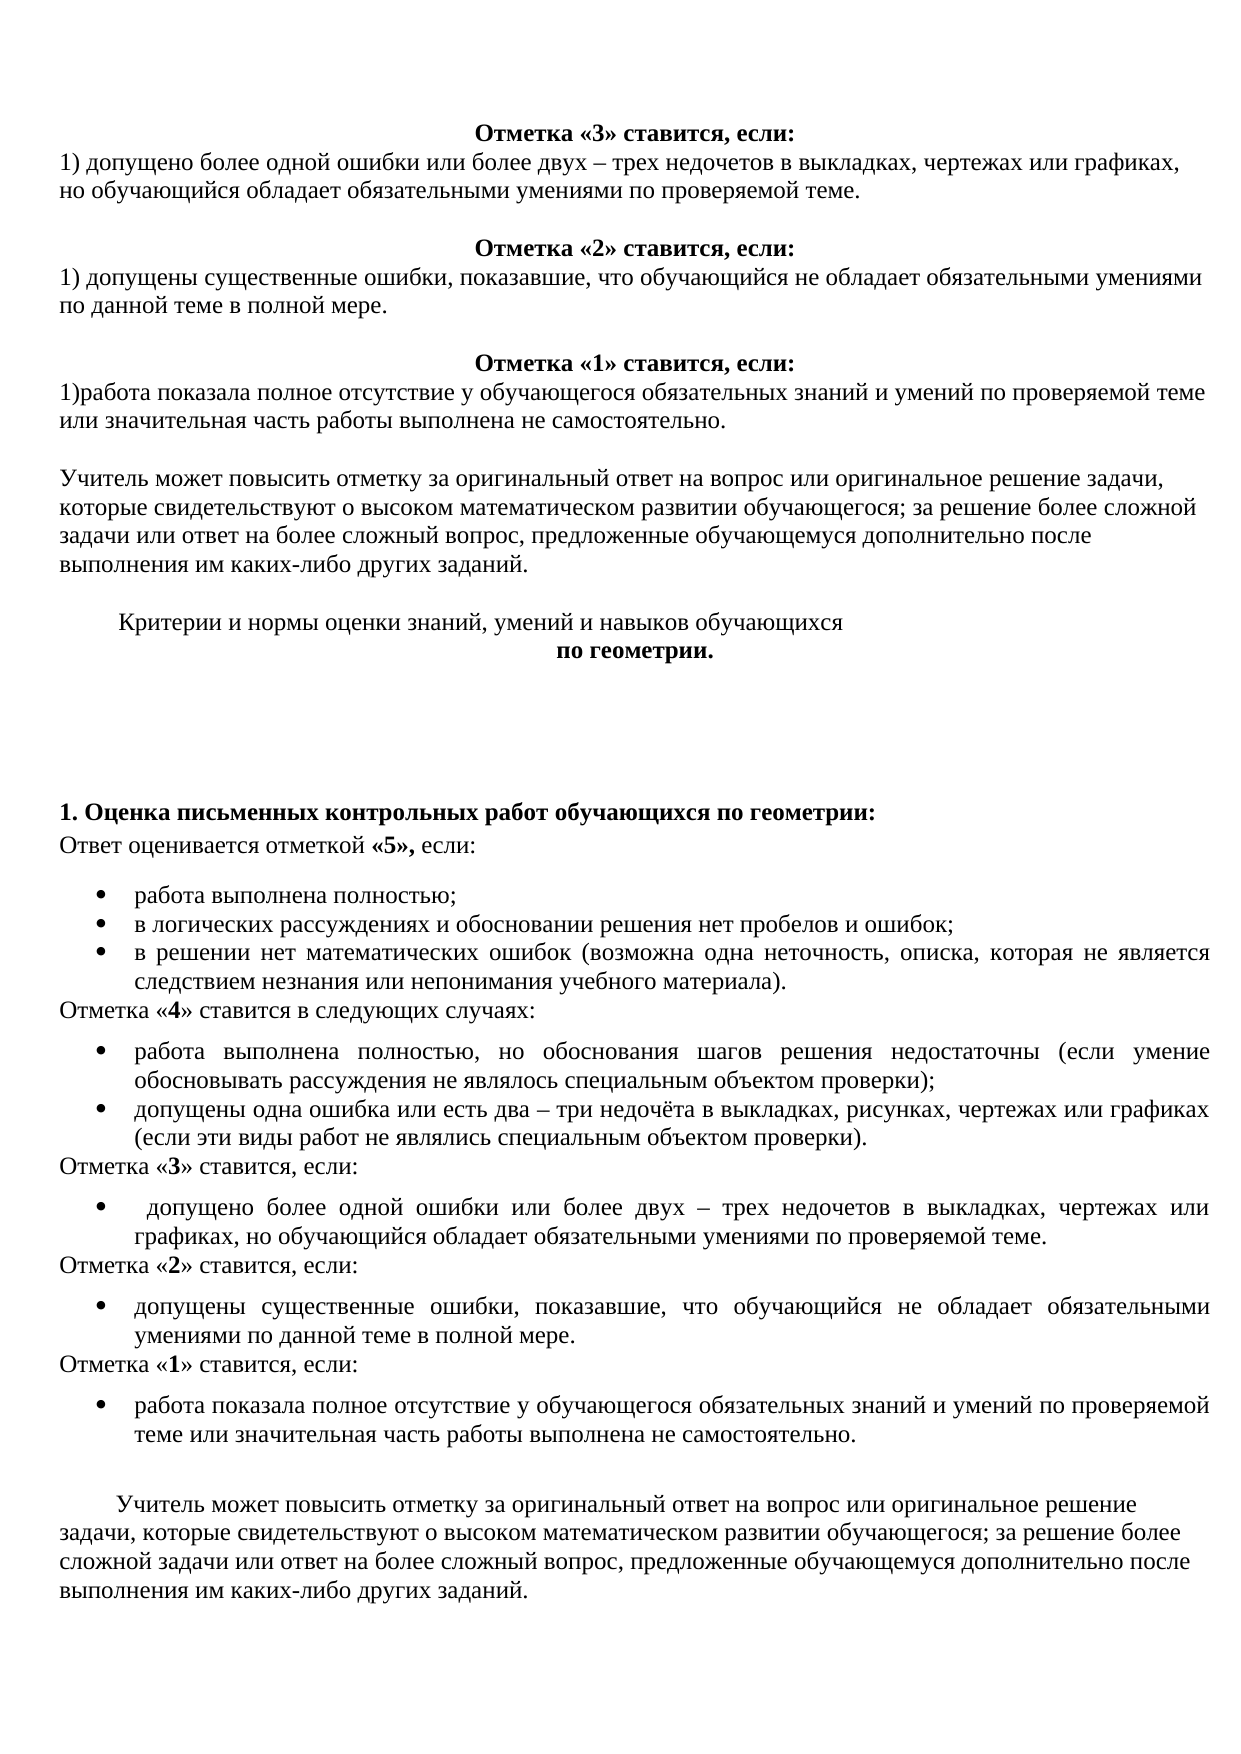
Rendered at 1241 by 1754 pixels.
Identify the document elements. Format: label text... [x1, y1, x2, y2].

text Отметка «1» ставится, если: [59, 1349, 1211, 1377]
subtitle по геометрии. [59, 636, 1211, 664]
list работа выполнена полностью, но обоснования шагов решения недостаточны (если умение обосновывать рассуждения не являлось специальным объектом проверки); [97, 1036, 1211, 1094]
text Учитель может повысить отметку за оригинальный ответ на вопрос или оригинальное решение задачи, которые свидетельствуют о высоком математическом развитии обучающегося; за решение более сложной задачи или ответ на более сложный вопрос, предложенные обучающемуся дополнительно после выполнения им каких-либо других заданий. [59, 1489, 1211, 1604]
text 1)работа показала полное отсутствие у обучающегося обязательных знаний и умений по проверяемой теме или значительная часть работы выполнена не самостоятельно. [59, 377, 1211, 434]
text Ответ оценивается отметкой «5», если: [59, 830, 1211, 859]
list допущено более одной ошибки или более двух – трех недочетов в выкладках, чертежах или графиках, но обучающийся обладает обязательными умениями по проверяемой теме. [97, 1192, 1211, 1250]
list допущены одна ошибка или есть два – три недочёта в выкладках, рисунках, чертежах или графиках (если эти виды работ не являлись специальным объектом проверки). [97, 1094, 1211, 1151]
text Отметка «2» ставится, если: [59, 233, 1211, 262]
text Отметка «4» ставится в следующих случаях: [59, 995, 1211, 1024]
text Учитель может повысить отметку за оригинальный ответ на вопрос или оригинальное решение задачи, которые свидетельствуют о высоком математическом развитии обучающегося; за решение более сложной задачи или ответ на более сложный вопрос, предложенные обучающемуся дополнительно после выполнения им каких-либо других заданий. [59, 463, 1211, 578]
text 1) допущены существенные ошибки, показавшие, что обучающийся не обладает обязательными умениями по данной теме в полной мере. [59, 262, 1211, 319]
subtitle 1. Оценка письменных контрольных работ обучающихся по геометрии: [15, 797, 1211, 826]
text Отметка «3» ставится, если: [59, 118, 1211, 147]
list работа выполнена полностью; [97, 880, 1211, 909]
list работа показала полное отсутствие у обучающегося обязательных знаний и умений по проверяемой теме или значительная часть работы выполнена не самостоятельно. [97, 1390, 1211, 1447]
text Отметка «3» ставится, если: [59, 1151, 1211, 1180]
text 1) допущено более одной ошибки или более двух – трех недочетов в выкладках, чертежах или графиках, но обучающийся обладает обязательными умениями по проверяемой теме. [59, 147, 1211, 204]
text Отметка «2» ставится, если: [59, 1250, 1211, 1279]
text Отметка «1» ставится, если: [59, 348, 1211, 377]
list в логических рассуждениях и обосновании решения нет пробелов и ошибок; [97, 909, 1211, 937]
list в решении нет математических ошибок (возможна одна неточность, описка, которая не является следствием незнания или непонимания учебного материала). [97, 937, 1211, 995]
list допущены существенные ошибки, показавшие, что обучающийся не обладает обязательными умениями по данной теме в полной мере. [97, 1291, 1211, 1349]
text Критерии и нормы оценки знаний, умений и навыков обучающихся [59, 607, 1211, 636]
